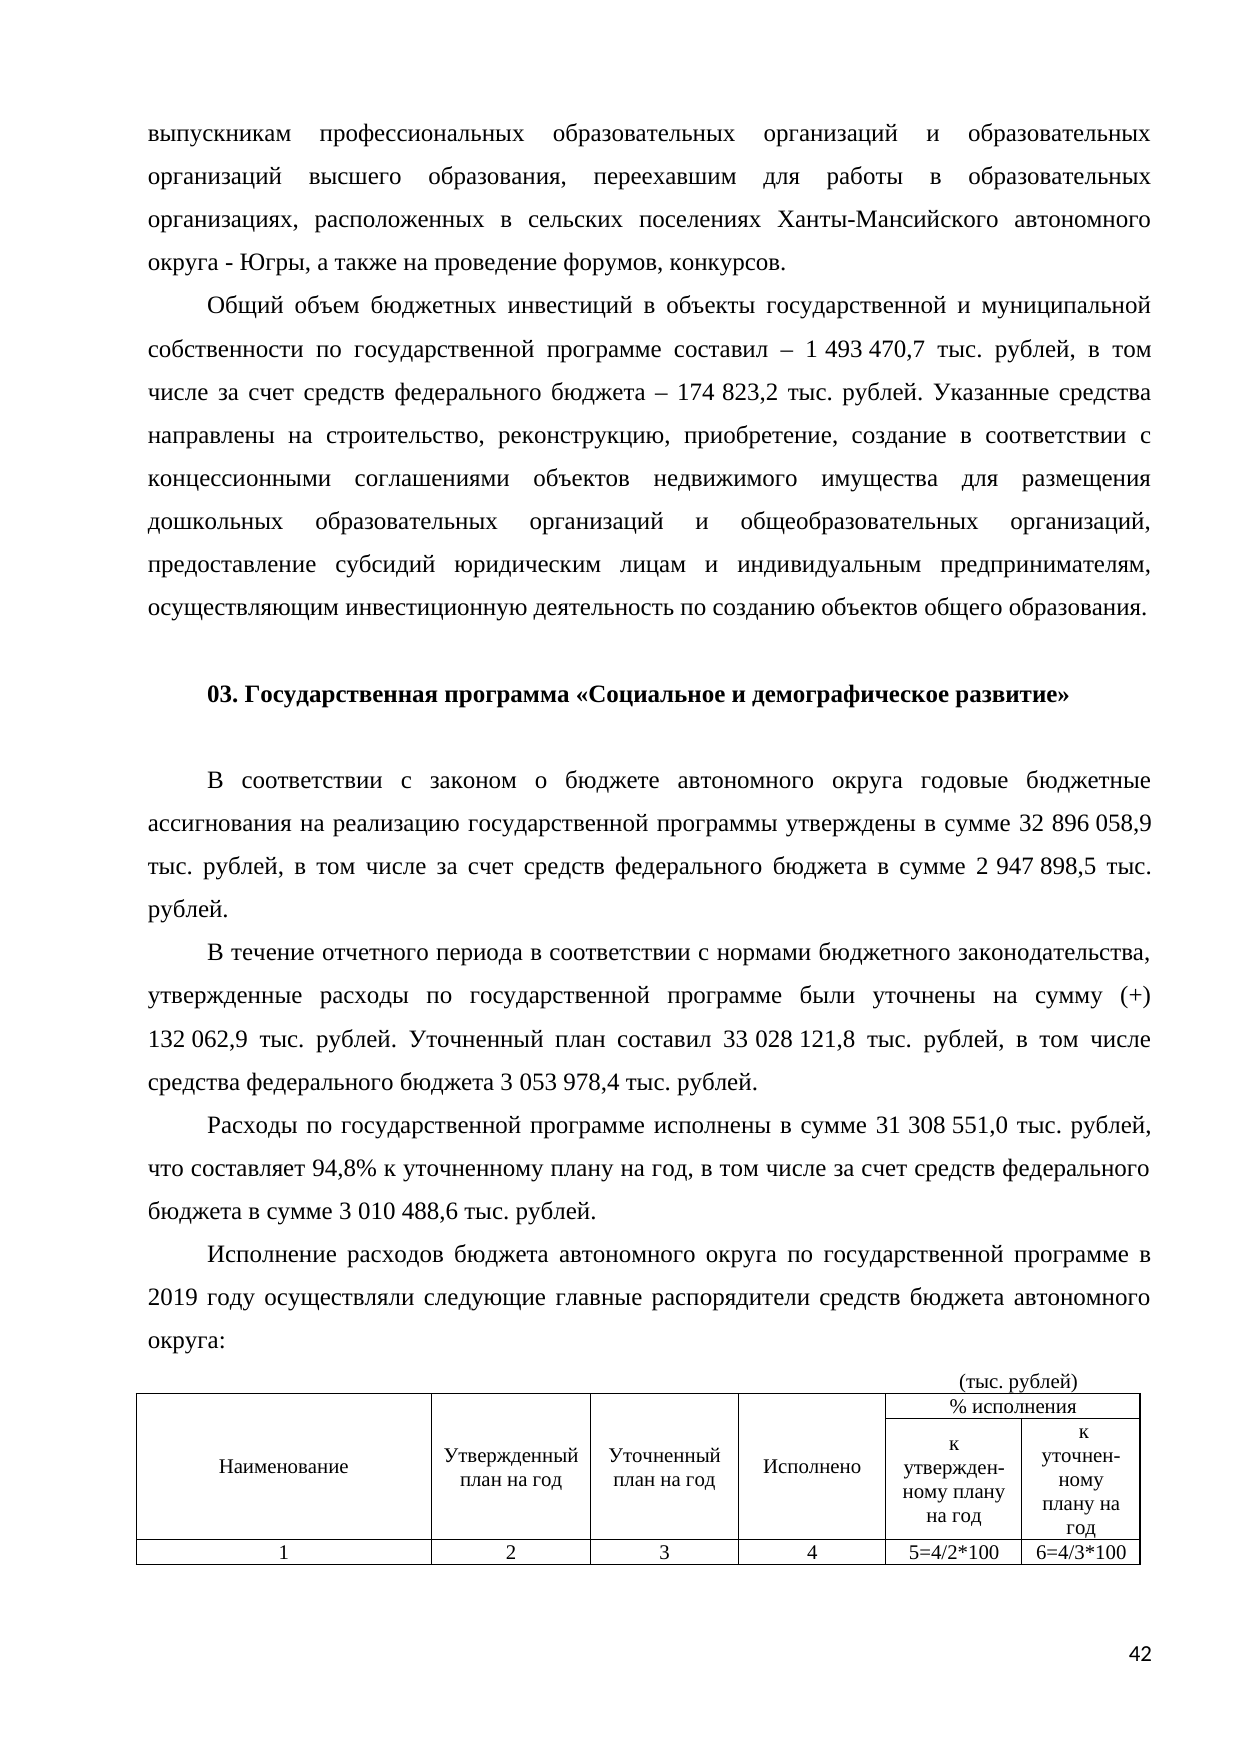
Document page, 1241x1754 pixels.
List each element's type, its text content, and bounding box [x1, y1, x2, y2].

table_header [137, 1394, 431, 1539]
text В соответствии с законом о бюджете автономного округа годовые бюджетные ассигнования на реализацию государственной программы утверждены в сумме 32 896 058,9 тыс. рублей, в том числе за счет средств федерального бюджета в сумме 2 947 898,5 тыс. рублей. [148, 765, 1152, 923]
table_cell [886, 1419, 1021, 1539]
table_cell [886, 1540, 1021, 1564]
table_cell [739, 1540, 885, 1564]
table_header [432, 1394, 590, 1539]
text В течение отчетного периода в соответствии с нормами бюджетного законодательства, утвержденные расходы по государственной программе были уточнены на сумму (+) 132 062,9 тыс. рублей. Уточненный план составил 33 028 121,8 тыс. рублей, в том числе средства федерального бюджета 3 053 978,4 тыс. рублей. [148, 937, 1152, 1096]
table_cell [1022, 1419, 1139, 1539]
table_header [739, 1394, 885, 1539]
text Расходы по государственной программе исполнены в сумме 31 308 551,0 тыс. рублей, что составляет 94,8% к уточненному плану на год, в том числе за счет средств федерального бюджета в сумме 3 010 488,6 тыс. рублей. [148, 1110, 1152, 1225]
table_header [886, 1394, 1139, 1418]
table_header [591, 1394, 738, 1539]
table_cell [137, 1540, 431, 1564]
text (тыс. рублей) [959, 1369, 1152, 1393]
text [148, 118, 1152, 276]
text Исполнение расходов бюджета автономного округа по государственной программе в 2019 году осуществляли следующие главные распорядители средств бюджета автономного округа: [148, 1239, 1152, 1354]
list Государственная программа «Социальное и демографическое развитие» [207, 679, 1152, 707]
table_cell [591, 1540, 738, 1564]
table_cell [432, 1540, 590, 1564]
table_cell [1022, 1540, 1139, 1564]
text Общий объем бюджетных инвестиций в объекты государственной и муниципальной собственности по государственной программе составил – 1 493 470,7 тыс. рублей, в том числе за счет средств федерального бюджета – 174 823,2 тыс. рублей. Указанные средства направлены на строительство, реконструкцию, приобретение, создание в соответствии с концессионными соглашениями объектов недвижимого имущества для размещения дошкольных образовательных организаций и общеобразовательных организаций, предоставление субсидий юридическим лицам и индивидуальным предпринимателям, осуществляющим инвестиционную деятельность по созданию объектов общего образования. [148, 291, 1152, 621]
